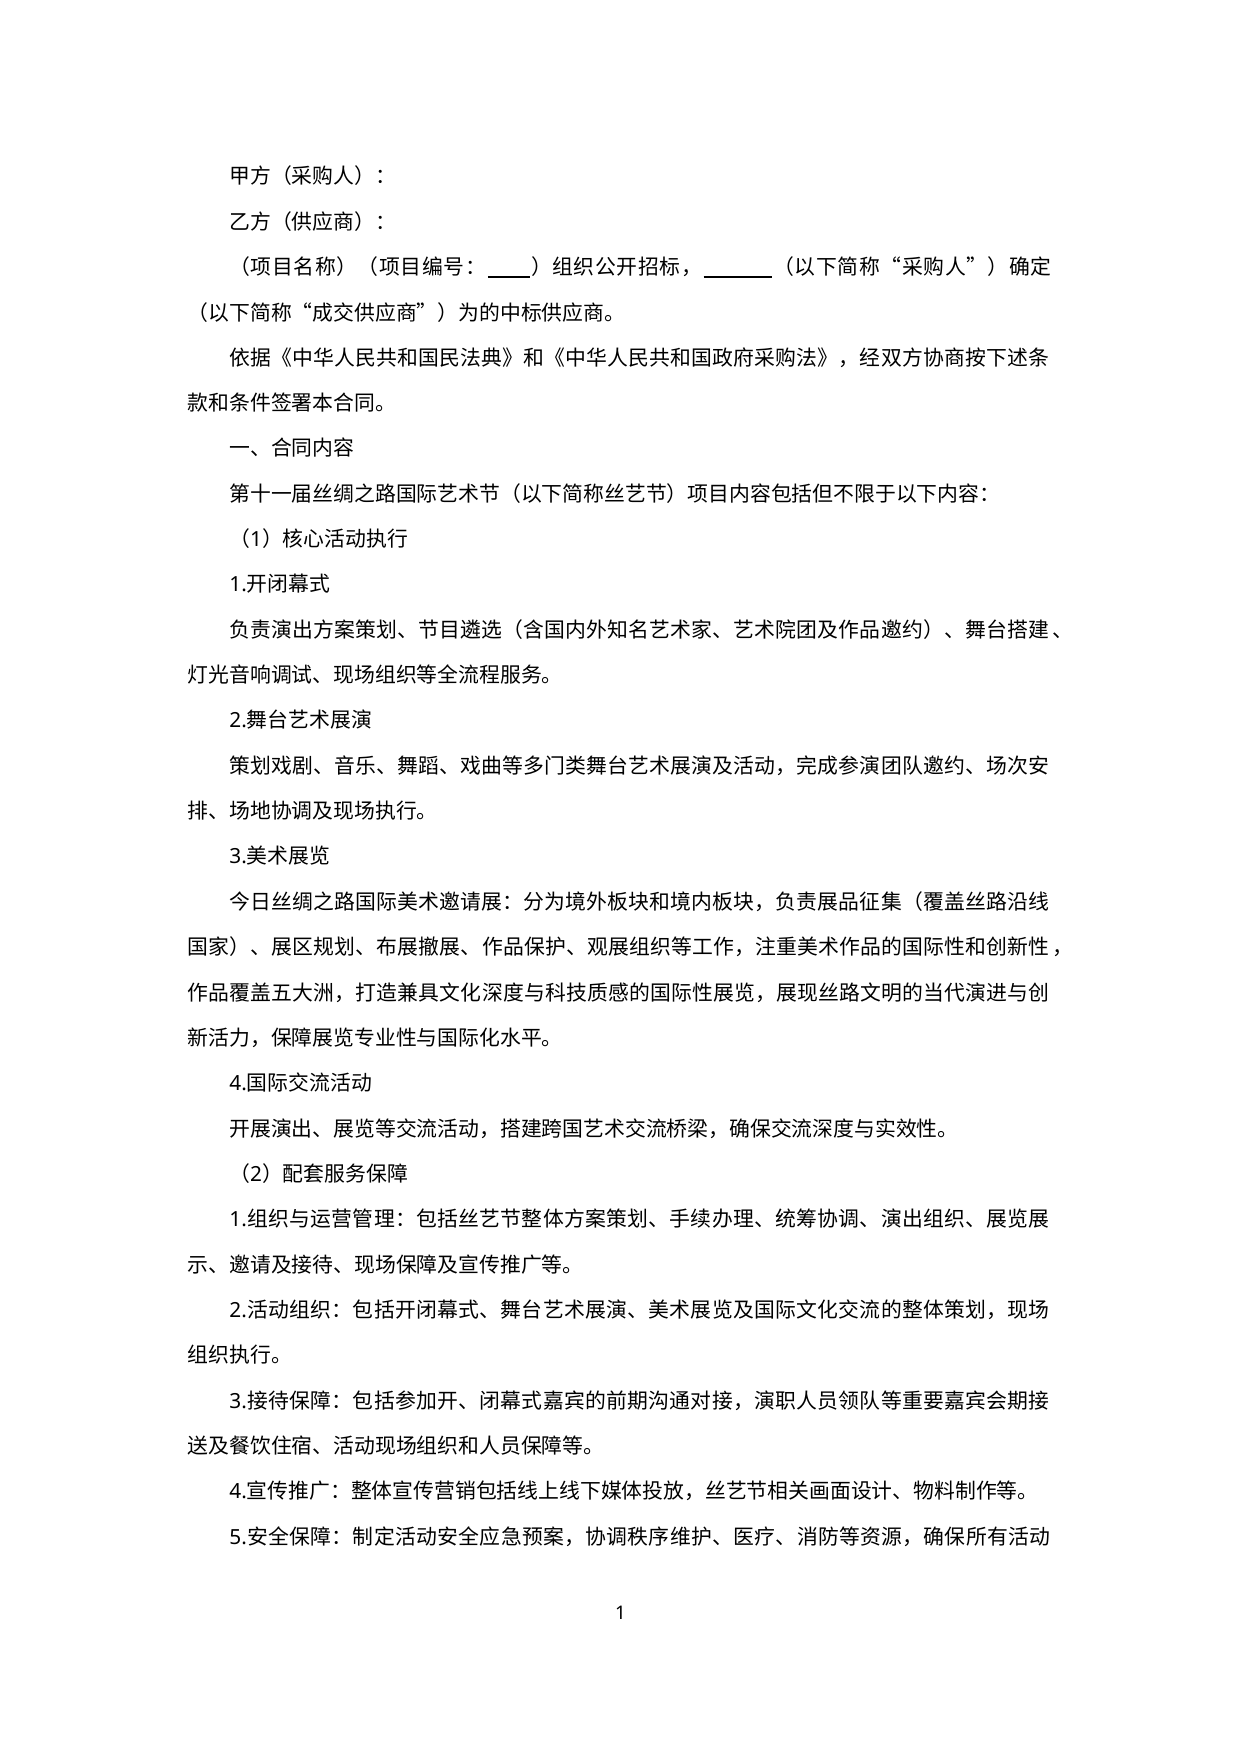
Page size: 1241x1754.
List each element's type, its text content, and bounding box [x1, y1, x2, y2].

text 1.组织与运营管理：包括丝艺节整体方案策划、手续办理、统筹协调、演出组织、展览展示、邀请及接待、现场保障及宣传推广等。 [187, 1203, 1053, 1278]
text 4.宣传推广：整体宣传营销包括线上线下媒体投放，丝艺节相关画面设计、物料制作等。 [187, 1475, 1053, 1505]
text （2）配套服务保障 [187, 1157, 1053, 1187]
text 依据《中华人民共和国民法典》和《中华人民共和国政府采购法》，经双方协商按下述条款和条件签署本合同。 [187, 341, 1053, 417]
text 4.国际交流活动 [187, 1066, 1053, 1097]
text 1.开闭幕式 [187, 568, 1053, 598]
text 一、合同内容 [187, 432, 1053, 462]
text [187, 1520, 1053, 1551]
text 负责演出方案策划、节目遴选（含国内外知名艺术家、艺术院团及作品邀约）、舞台搭建、灯光音响调试、现场组织等全流程服务。 [187, 613, 1053, 689]
text 第十一届丝绸之路国际艺术节（以下简称丝艺节）项目内容包括但不限于以下内容： [187, 477, 1053, 507]
text 乙方（供应商）： [187, 205, 1053, 235]
text 3.接待保障：包括参加开、闭幕式嘉宾的前期沟通对接，演职人员领队等重要嘉宾会期接送及餐饮住宿、活动现场组织和人员保障等。 [187, 1384, 1053, 1460]
text 2.舞台艺术展演 [187, 704, 1053, 734]
text （项目名称）（项目编号： ）组织公开招标， （以下简称“采购人”）确定 （以下简称“成交供应商”）为的中标供应商。 [187, 250, 1053, 326]
text 策划戏剧、音乐、舞蹈、戏曲等多门类舞台艺术展演及活动，完成参演团队邀约、场次安排、场地协调及现场执行。 [187, 749, 1053, 825]
text 今日丝绸之路国际美术邀请展：分为境外板块和境内板块，负责展品征集（覆盖丝路沿线国家）、展区规划、布展撤展、作品保护、观展组织等工作，注重美术作品的国际性和创新性，作品覆盖五大洲，打造兼具文化深度与科技质感的国际性展览，展现丝路文明的当代演进与创新活力，保障展览专业性与国际化水平。 [187, 885, 1053, 1051]
text 2.活动组织：包括开闭幕式、舞台艺术展演、美术展览及国际文化交流的整体策划，现场组织执行。 [187, 1293, 1053, 1369]
text 甲方（采购人）： [187, 160, 1053, 190]
text 3.美术展览 [187, 840, 1053, 870]
text 开展演出、展览等交流活动，搭建跨国艺术交流桥梁，确保交流深度与实效性。 [187, 1112, 1053, 1142]
text （1）核心活动执行 [187, 522, 1053, 553]
